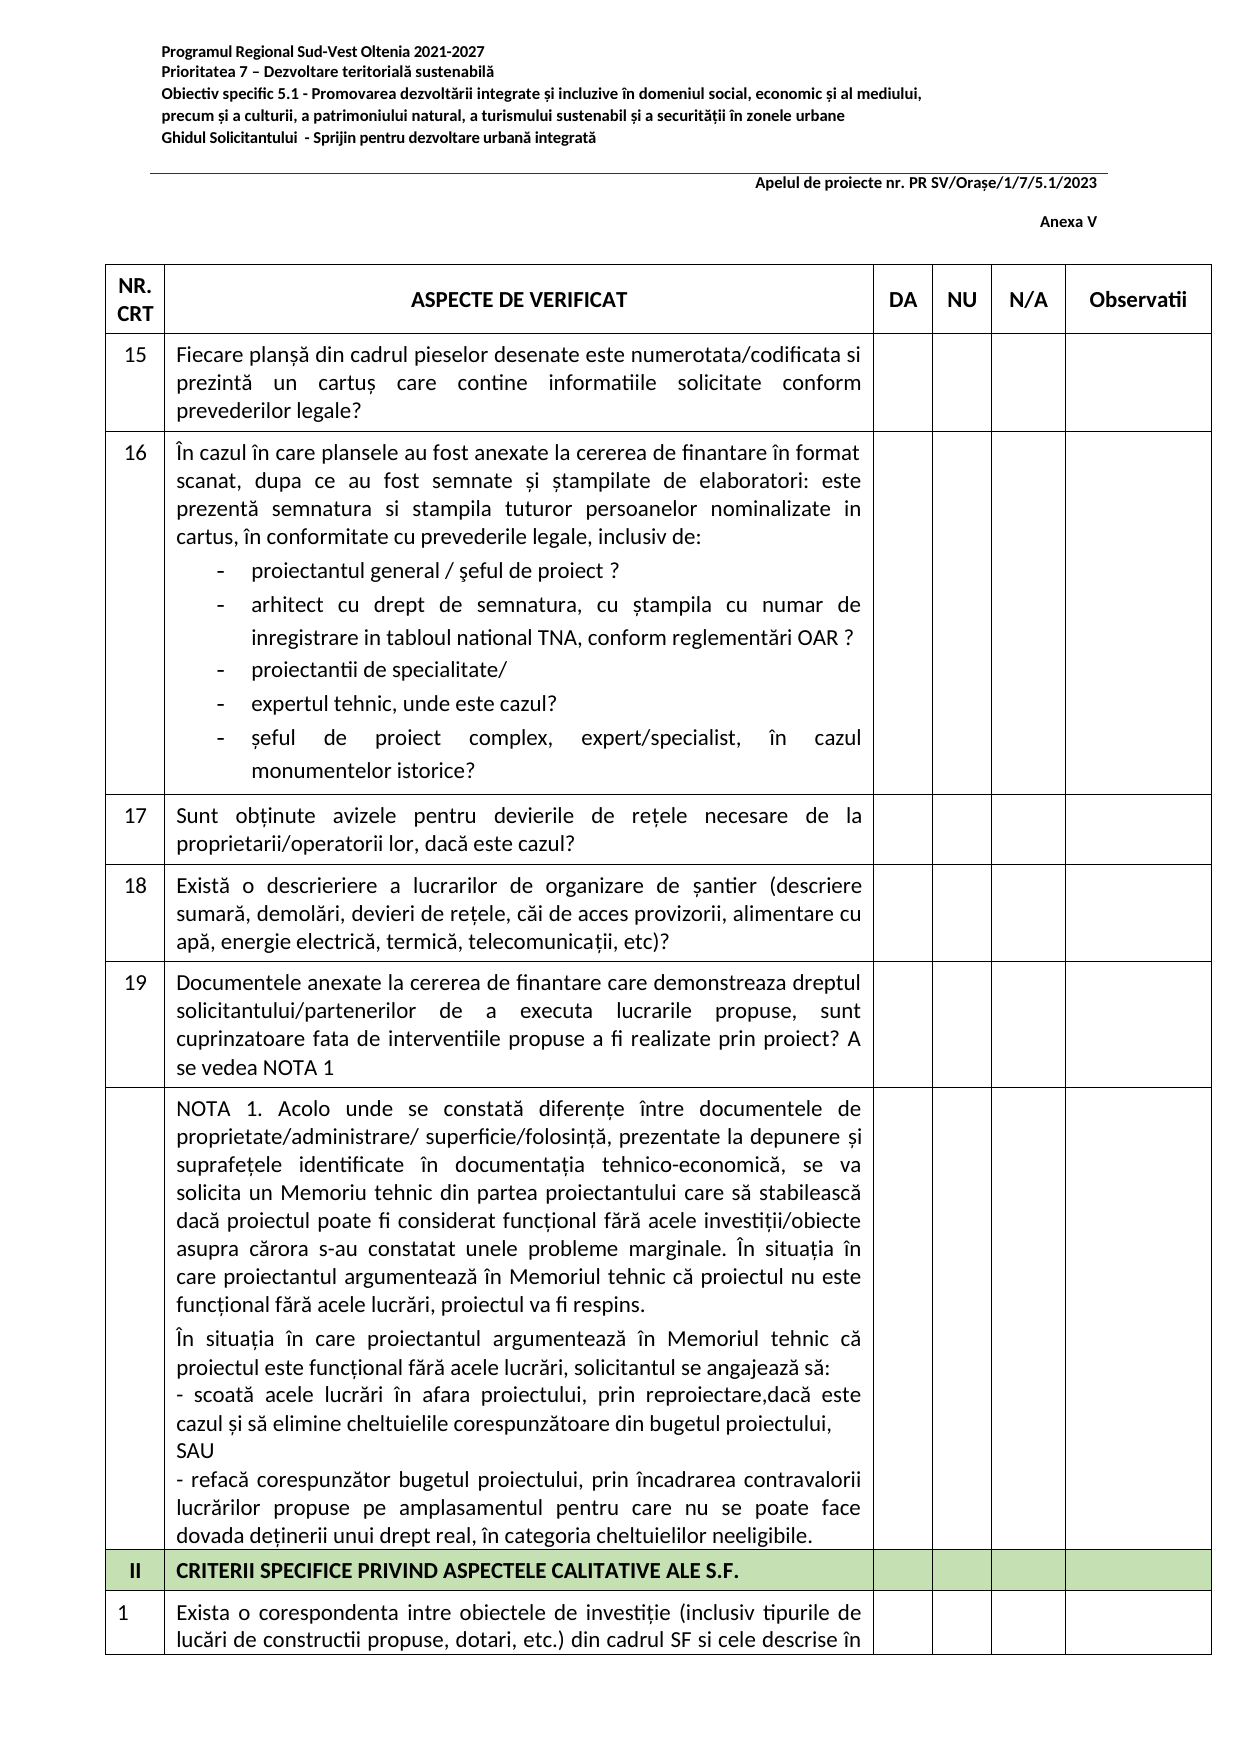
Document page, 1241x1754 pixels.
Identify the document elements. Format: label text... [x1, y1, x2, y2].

table_cell [874, 334, 932, 431]
table_cell [933, 865, 991, 961]
table_cell [1066, 334, 1211, 431]
table_cell Fiecare planşă din cadrul pieselor desenate este numerotata/codificata si prezintă un cartuş care contine informatiile solicitate conform prevederilor legale? [165, 334, 873, 431]
table_cell [933, 1088, 991, 1549]
table_cell [1066, 962, 1211, 1087]
table_header NU [933, 265, 991, 333]
table_cell Există o descrieriere a lucrarilor de organizare de şantier (descriere sumară, demolări, devieri de rețele, căi de acces provizorii, alimentare cu apă, energie electrică, termică, telecomunicații, etc)? [165, 865, 873, 961]
table_cell [933, 962, 991, 1087]
table_cell NOTA 1. Acolo unde se constată diferenţe între documentele de proprietate/administrare/ superficie/folosinţă, prezentate la depunere şi suprafeţele identificate în documentaţia tehnico-economică, se va solicita un Memoriu tehnic din partea proiectantului care să stabilească dacă proiectul poate fi considerat funcţional fără acele investiţii/obiecte asupra cărora s-au constatat unele probleme marginale. În situaţia în care proiectantul argumentează în Memoriul tehnic că proiectul nu este funcţional fără acele lucrări, proiectul va fi respins. În situaţia în care proiectantul argumentează în Memoriul tehnic că proiectul este funcţional fără acele lucrări, solicitantul se angajează să: - scoată acele lucrări în afara proiectului, prin reproiectare,dacă este cazul şi să elimine cheltuielile corespunzătoare din bugetul proiectului, SAU - refacă corespunzător bugetul proiectului, prin încadrarea contravalorii lucrărilor propuse pe amplasamentul pentru care nu se poate face dovada deţinerii unui drept real, în categoria cheltuielilor neeligibile. [165, 1088, 873, 1549]
table_cell [874, 865, 932, 961]
table_header DA [874, 265, 932, 333]
table_cell 15 [106, 334, 164, 431]
table_cell [1066, 865, 1211, 961]
table_header NR. CRT [106, 265, 164, 333]
table_cell 1 [106, 1591, 164, 1654]
table_cell Sunt obținute avizele pentru devierile de rețele necesare de la proprietarii/operatorii lor, dacă este cazul? [165, 795, 873, 864]
table_cell [992, 432, 1065, 794]
table_header N/A [992, 265, 1065, 333]
table_cell [992, 795, 1065, 864]
table_cell [992, 962, 1065, 1087]
table_header Observatii [1066, 265, 1211, 333]
table_header ASPECTE DE VERIFICAT [165, 265, 873, 333]
table_cell [992, 1550, 1065, 1590]
table_cell [992, 865, 1065, 961]
table_cell [874, 1591, 932, 1654]
table_cell 18 [106, 865, 164, 961]
table_cell [933, 795, 991, 864]
table_cell [874, 962, 932, 1087]
table_cell II [106, 1550, 164, 1590]
table_cell [874, 1088, 932, 1549]
table_cell [992, 1591, 1065, 1654]
table_cell 16 [106, 432, 164, 794]
table_cell [874, 795, 932, 864]
table_cell În cazul în care plansele au fost anexate la cererea de finantare în format scanat, dupa ce au fost semnate și ștampilate de elaboratori: este prezentă semnatura si stampila tuturor persoanelor nominalizate in cartus, în conformitate cu prevederile legale, inclusiv de: proiectantul general / şeful de proiect ? arhitect cu drept de semnatura, cu ștampila cu numar de inregistrare in tabloul national TNA, conform reglementări OAR ? proiectantii de specialitate/ expertul tehnic, unde este cazul? șeful de proiect complex, expert/specialist, în cazul monumentelor istorice? [165, 432, 873, 794]
table_cell 19 [106, 962, 164, 1087]
table_cell [874, 432, 932, 794]
table_cell 17 [106, 795, 164, 864]
table_cell [1066, 432, 1211, 794]
table_cell [933, 334, 991, 431]
table_cell Documentele anexate la cererea de finantare care demonstreaza dreptul solicitantului/partenerilor de a executa lucrarile propuse, sunt cuprinzatoare fata de interventiile propuse a fi realizate prin proiect? A se vedea NOTA 1 [165, 962, 873, 1087]
table_cell [992, 334, 1065, 431]
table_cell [165, 1591, 873, 1654]
table_cell CRITERII SPECIFICE PRIVIND ASPECTELE CALITATIVE ALE S.F. [165, 1550, 873, 1590]
table_cell [106, 1088, 164, 1549]
table_cell [992, 1088, 1065, 1549]
table_cell [933, 1550, 991, 1590]
table_cell [933, 1591, 991, 1654]
table_cell [933, 432, 991, 794]
table_cell [1066, 1088, 1211, 1549]
table_cell [1066, 1550, 1211, 1590]
table_cell [1066, 1591, 1211, 1654]
table_cell [874, 1550, 932, 1590]
table_cell [1066, 795, 1211, 864]
